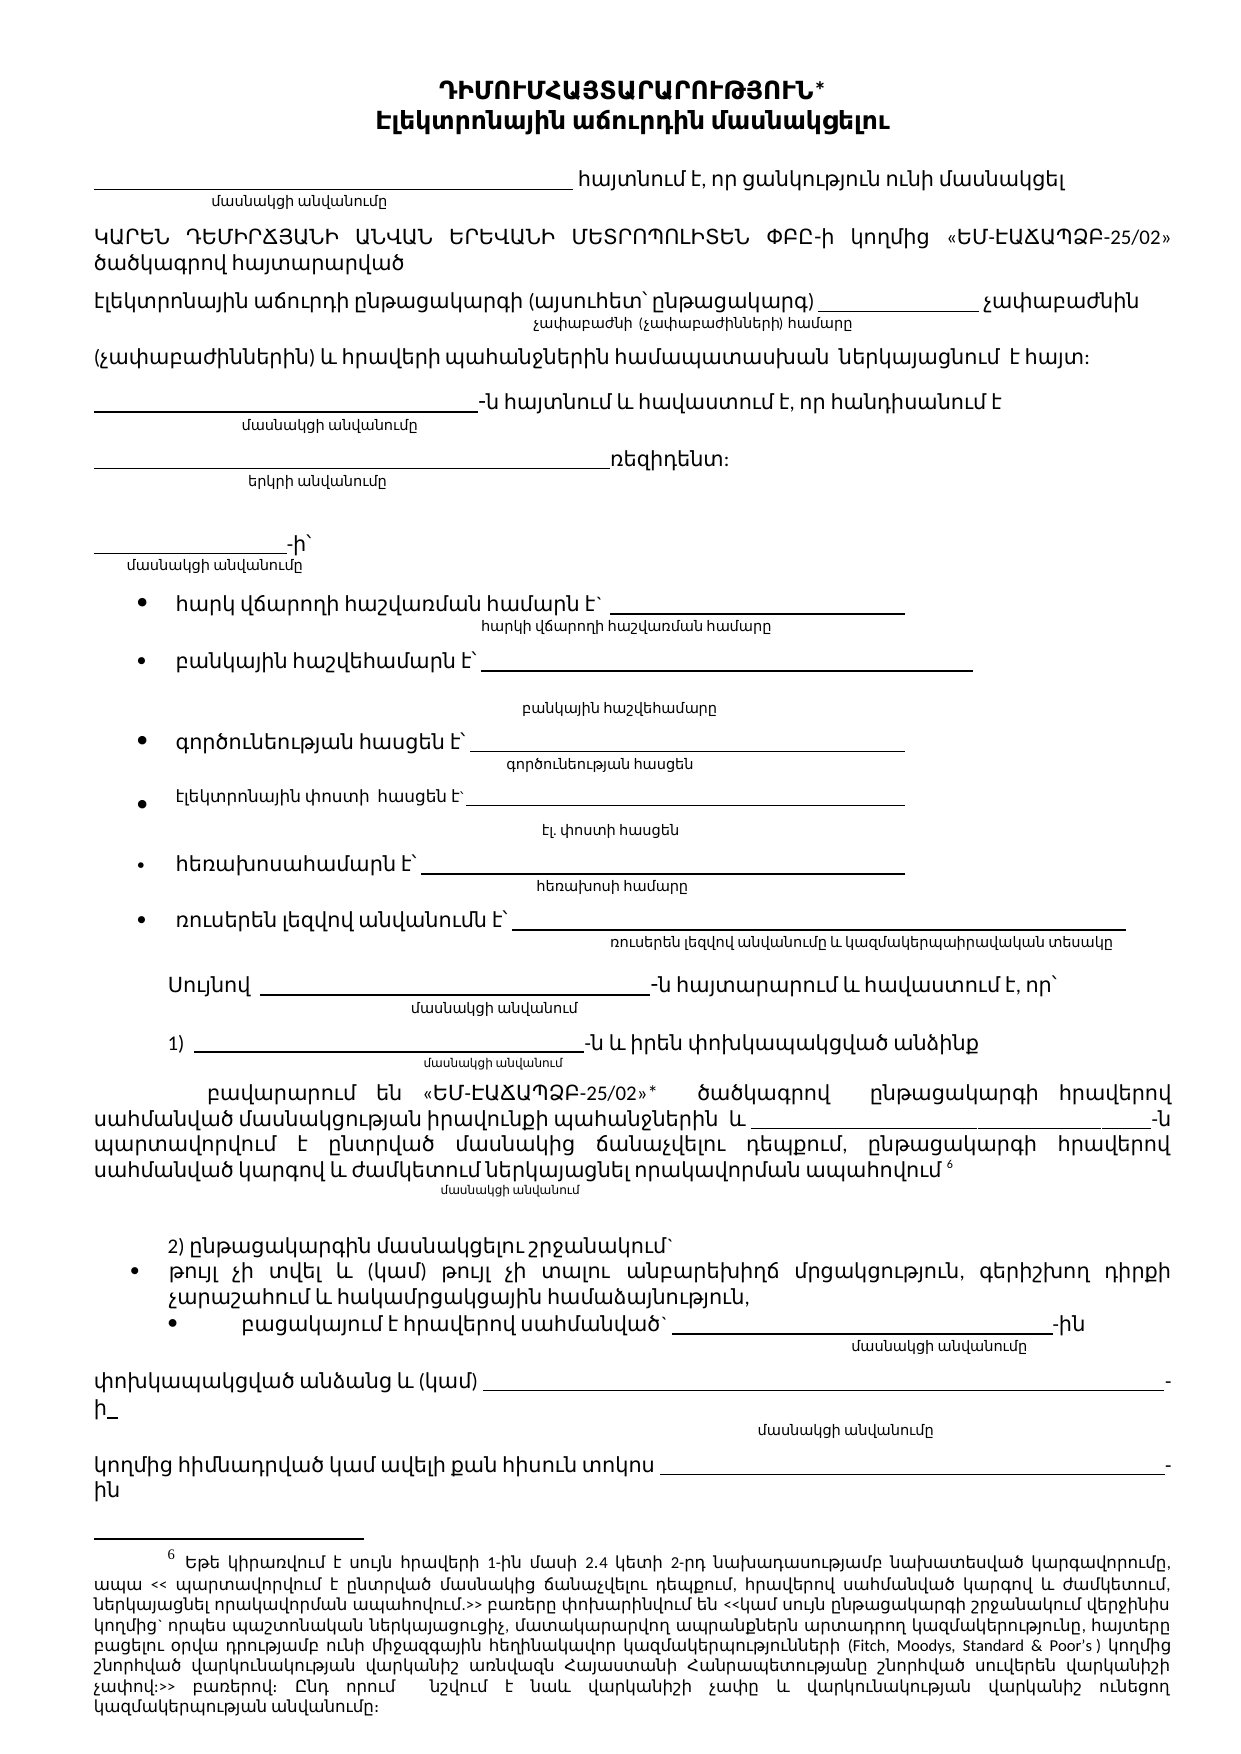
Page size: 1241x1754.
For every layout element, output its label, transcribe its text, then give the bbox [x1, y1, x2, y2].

text մասնակցի անվանումը [94, 1337, 1171, 1368]
text -ի՝ [94, 531, 1171, 556]
text 1) -ն և իրեն փոխկապակցված անձինք [94, 1030, 1171, 1055]
text ռեզիդենտ: [94, 446, 1171, 472]
text բանկային հաշվեհամարը [94, 699, 1171, 729]
text երկրի անվանումը [94, 472, 1171, 502]
text ԿԱՐԵՆ ԴԵՄԻՐՃՅԱՆԻ ԱՆՎԱՆ ԵՐԵՎԱՆԻ ՄԵՏՐՈՊՈԼԻՏԵՆ ՓԲԸ-ի կողմից «ԵՄ-ԷԱՃԱՊՁԲ-25/02» ծածկագրով հայտարարված [94, 222, 1171, 276]
text հայտնում է, որ ցանկություն ունի մասնակցել [94, 167, 1171, 192]
text մասնակցի անվանում [94, 1055, 1171, 1081]
text էլ. փոստի հասցեն [94, 821, 1171, 852]
text հեռախոսի համարը [462, 877, 1171, 908]
list բացակայում է հրավերով սահմանված` -ին [94, 1309, 1171, 1337]
text փոխկապակցված անձանց և (կամ) -ի [94, 1368, 1171, 1421]
list հեռախոսահամարն է՝ [138, 852, 1171, 877]
text (չափաբաժիններին) և հրավերի պահանջներին համապատասխան ներկայացնում է հայտ: [94, 344, 1171, 370]
text 2) ընթացակարգին մասնակցելու շրջանակում` [94, 1233, 1171, 1258]
text մասնակցի անվանումը [94, 192, 1171, 222]
text ռուսերեն լեզվով անվանումը և կազմակերպաիրավական տեսակը [536, 933, 1171, 963]
text մասնակցի անվանումը [94, 1421, 1171, 1452]
list էլեկտրոնային փոստի հասցեն է՝ [138, 786, 1171, 821]
text կողմից հիմնադրված կամ ավելի քան հիսուն տոկոս -ին [94, 1452, 1171, 1503]
text մասնակցի անվանումը [94, 556, 1171, 587]
text չափաբաժնի (չափաբաժինների) համարը [94, 314, 1171, 344]
text մասնակցի անվանումը [94, 416, 1171, 446]
text հարկի վճարողի հաշվառման համարը [94, 617, 1171, 648]
list հարկ վճարողի հաշվառման համարն է` [138, 587, 1171, 617]
list ռուսերեն լեզվով անվանումն է՝ [138, 908, 1171, 933]
text ԴԻՄՈՒՄՀԱՅՏԱՐԱՐՈՒԹՅՈՒՆ* [94, 75, 1171, 106]
text էլեկտրոնային աճուրդի ընթացակարգի (այսուհետ՝ ընթացակարգ) չափաբաժնին [94, 289, 1171, 314]
text մասնակցի անվանում [94, 999, 1171, 1030]
subtitle Էլեկտրոնային աճուրդին մասնակցելու [94, 106, 1171, 136]
list գործունեության հասցեն է՝ [138, 729, 1171, 755]
text գործունեության հասցեն [94, 755, 1171, 786]
text -ն հայտնում և հավաստում է, որ հանդիսանում է [94, 385, 1171, 416]
text մասնակցի անվանում [94, 1182, 1171, 1208]
list բանկային հաշվեհամարն է՝ [138, 648, 1171, 699]
text բավարարում են «ԵՄ-ԷԱՃԱՊՁԲ-25/02»* ծածկագրով ընթացակարգի հրավերով սահմանված մասնակցության իրավունքի պահանջներին և -ն պարտավորվում է ընտրված մասնակից ճանաչվելու դեպքում, ընթացակարգի հրավերով սահմանված կարգով և ժամկետում ներկայացնել որակավորման ապահովում [94, 1081, 1171, 1182]
list թույլ չի տվել և (կամ) թույլ չի տալու անբարեխիղճ մրցակցություն, գերիշխող դիրքի չարաշահում և հակամրցակցային համաձայնություն, [131, 1258, 1171, 1309]
text Սույնով -ն հայտարարում և հավաստում է, որ՝ [94, 969, 1171, 999]
